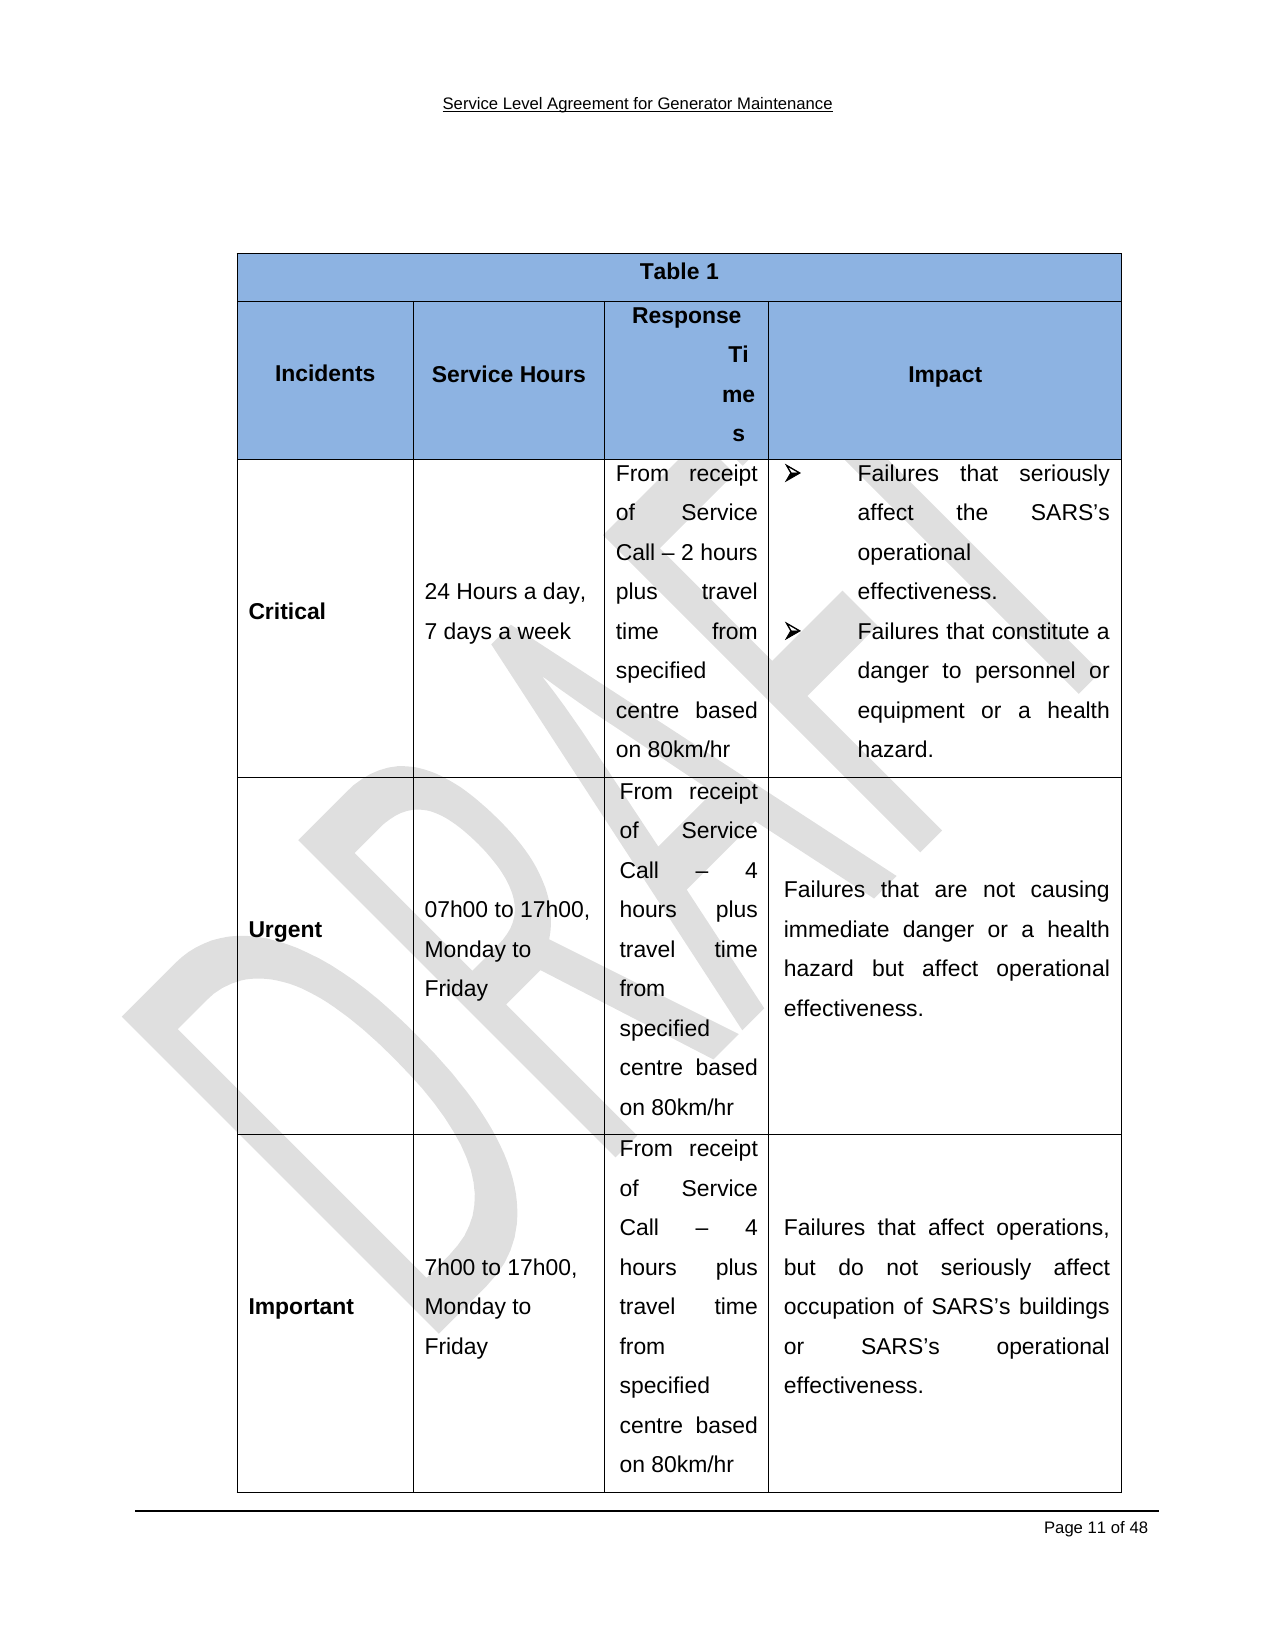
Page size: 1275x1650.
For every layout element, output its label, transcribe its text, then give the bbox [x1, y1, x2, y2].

table_cell Impact [769, 302, 1121, 459]
table_cell Response Times [605, 302, 768, 459]
table_cell From receipt of Service Call – 4 hours plus travel time from specified centre based on 80km/hr [605, 1135, 768, 1492]
table_cell Failures that seriously affect the SARS’s operational effectiveness. Failures that constitute a danger to personnel or equipment or a health hazard. [769, 460, 1121, 777]
table_cell 07h00 to 17h00, Monday to Friday [414, 778, 604, 1134]
table_cell Service Hours [414, 302, 604, 459]
table_cell Incidents [238, 302, 413, 459]
table_cell Failures that affect operations, but do not seriously affect occupation of SARS’s buildings or SARS’s operational effectiveness. [769, 1135, 1121, 1492]
table_cell Failures that are not causing immediate danger or a health hazard but affect operational effectiveness. [769, 778, 1121, 1134]
table_cell Important [238, 1135, 413, 1492]
table_cell 24 Hours a day, 7 days a week [414, 460, 604, 777]
table_header Table 1 [238, 254, 1121, 301]
table_cell Urgent [238, 778, 413, 1134]
table_cell 7h00 to 17h00, Monday to Friday [414, 1135, 604, 1492]
table_cell Critical [238, 460, 413, 777]
table_cell From receipt of Service Call – 4 hours plus travel time from specified centre based on 80km/hr [605, 778, 768, 1134]
table_cell From receipt of Service Call – 2 hours plus travel time from specified centre based on 80km/hr [605, 460, 768, 777]
